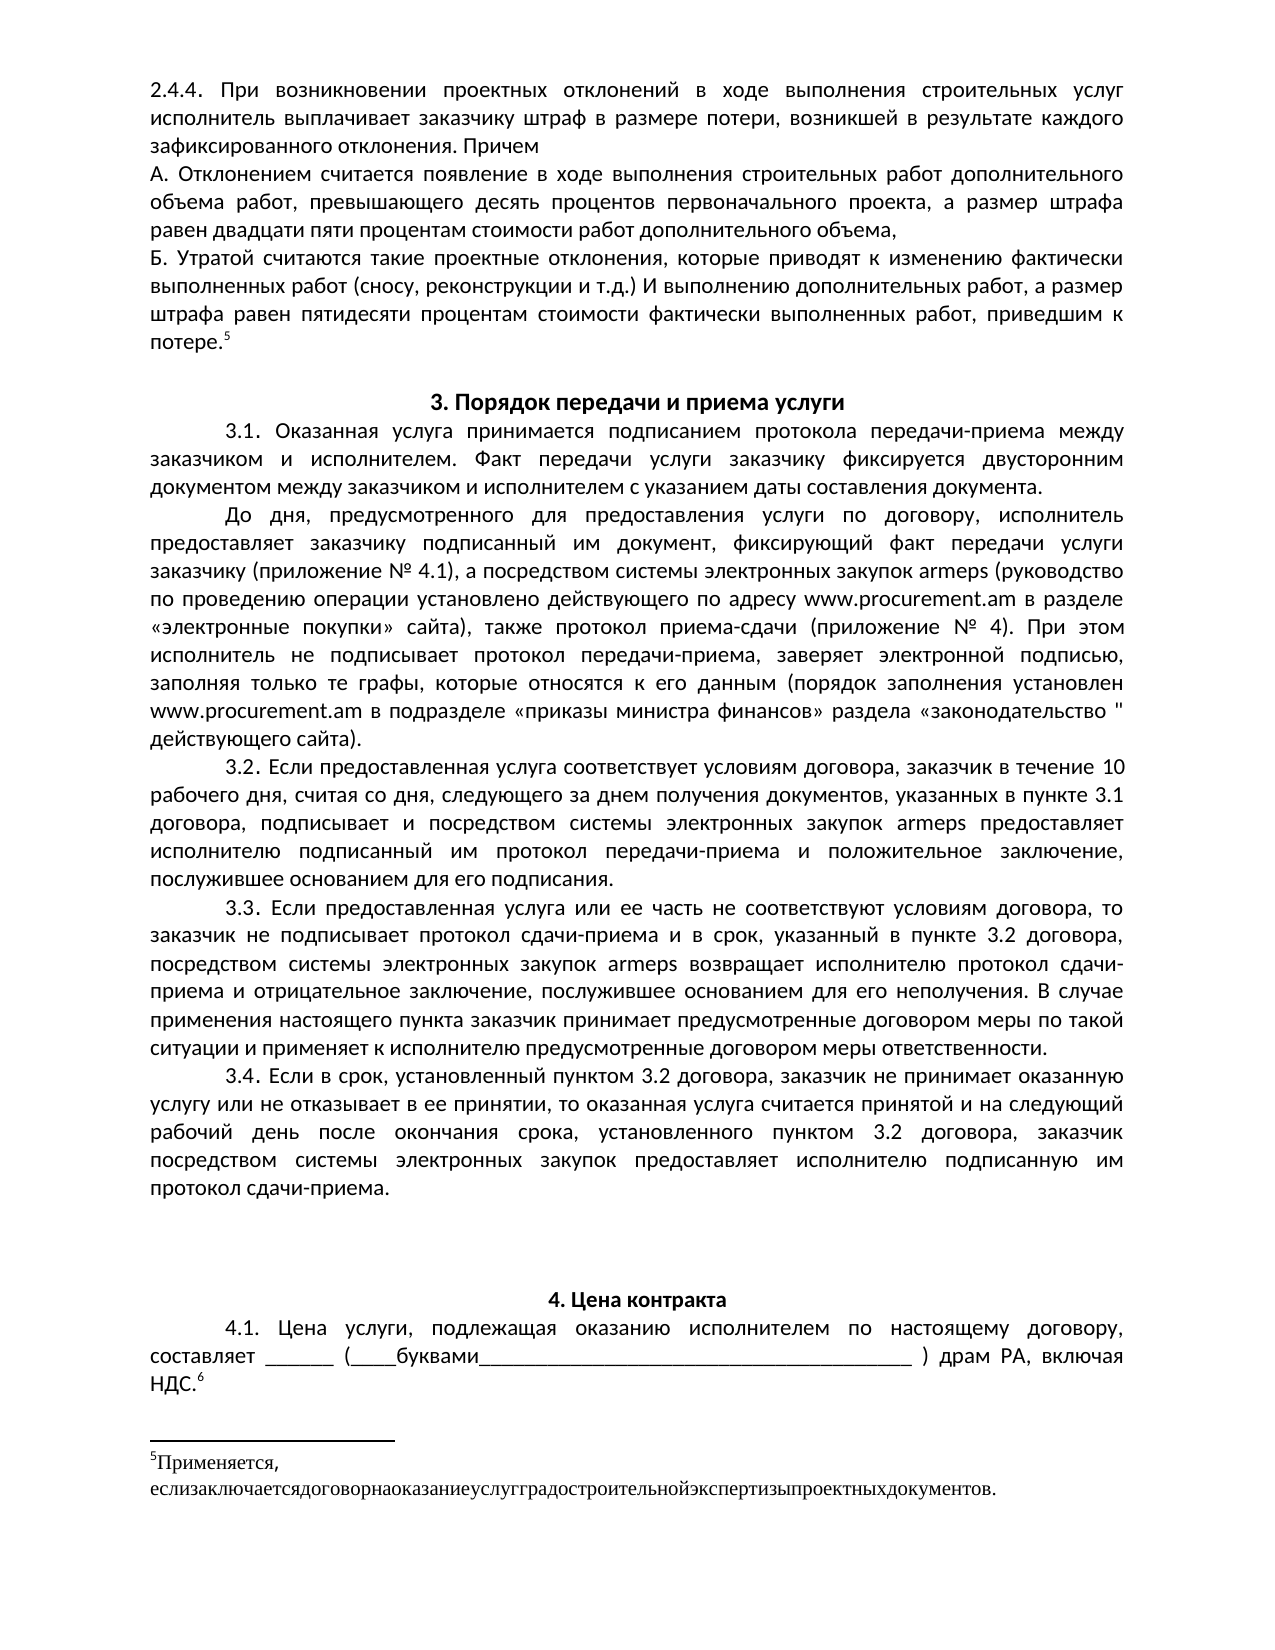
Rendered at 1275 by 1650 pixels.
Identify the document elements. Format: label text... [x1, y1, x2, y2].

text 3.2․ Если предоставленная услуга соответствует условиям договора, заказчик в течение 10 рабочего дня, считая со дня, следующего за днем получения документов, указанных в пункте 3.1 договора, подписывает и посредством системы электронных закупок armeps предоставляет исполнителю подписанный им протокол передачи-приема и положительное заключение, послужившее основанием для его подписания. [150, 752, 1125, 893]
text 3.1․ Оказанная услуга принимается подписанием протокола передачи-приема между заказчиком и исполнителем. Факт передачи услуги заказчику фиксируется двусторонним документом между заказчиком и исполнителем с указанием даты составления документа. [150, 416, 1125, 500]
text До дня, предусмотренного для предоставления услуги по договору, исполнитель предоставляет заказчику подписанный им документ, фиксирующий факт передачи услуги заказчику (приложение № 4.1), а посредством системы электронных закупок armeps (руководство по проведению операции установлено действующего по адресу www.procurement.am в разделе «электронные покупки» сайта), также протокол приема-сдачи (приложение № 4). При этом исполнитель не подписывает протокол передачи-приема, заверяет электронной подписью, заполняя только те графы, которые относятся к его данным (порядок заполнения установлен www.procurement.am в подразделе «приказы министра финансов» раздела «законодательство " действующего сайта). [150, 500, 1125, 752]
text А. Отклонением считается появление в ходе выполнения строительных работ дополнительного объема работ, превышающего десять процентов первоначального проекта, а размер штрафа равен двадцати пяти процентам стоимости работ дополнительного объема, [150, 159, 1125, 243]
text 4. Цена контракта [150, 1285, 1125, 1313]
text 3. Порядок передачи и приема услуги [150, 386, 1125, 416]
text 4.1. Цена услуги, подлежащая оказанию исполнителем по настоящему договору, составляет ______ (____буквами______________________________________ ) драм РА, включая НДС. [150, 1313, 1125, 1397]
text 2.4.4․ При возникновении проектных отклонений в ходе выполнения строительных услуг исполнитель выплачивает заказчику штраф в размере потери, возникшей в результате каждого зафиксированного отклонения. Причем [150, 75, 1125, 159]
text Б. Утратой считаются такие проектные отклонения, которые приводят к изменению фактически выполненных работ (сносу, реконструкции и т.д.) И выполнению дополнительных работ, а размер штрафа равен пятидесяти процентам стоимости фактически выполненных работ, приведшим к потере. [150, 243, 1125, 355]
text 3.3․ Если предоставленная услуга или ее часть не соответствуют условиям договора, то заказчик не подписывает протокол сдачи-приема и в срок, указанный в пункте 3.2 договора, посредством системы электронных закупок armeps возвращает исполнителю протокол сдачи-приема и отрицательное заключение, послужившее основанием для его неполучения. В случае применения настоящего пункта заказчик принимает предусмотренные договором меры по такой ситуации и применяет к исполнителю предусмотренные договором меры ответственности. [150, 893, 1125, 1061]
text 3.4․ Если в срок, установленный пунктом 3.2 договора, заказчик не принимает оказанную услугу или не отказывает в ее принятии, то оказанная услуга считается принятой и на следующий рабочий день после окончания срока, установленного пунктом 3.2 договора, заказчик посредством системы электронных закупок предоставляет исполнителю подписанную им протокол сдачи-приема. [150, 1061, 1125, 1201]
